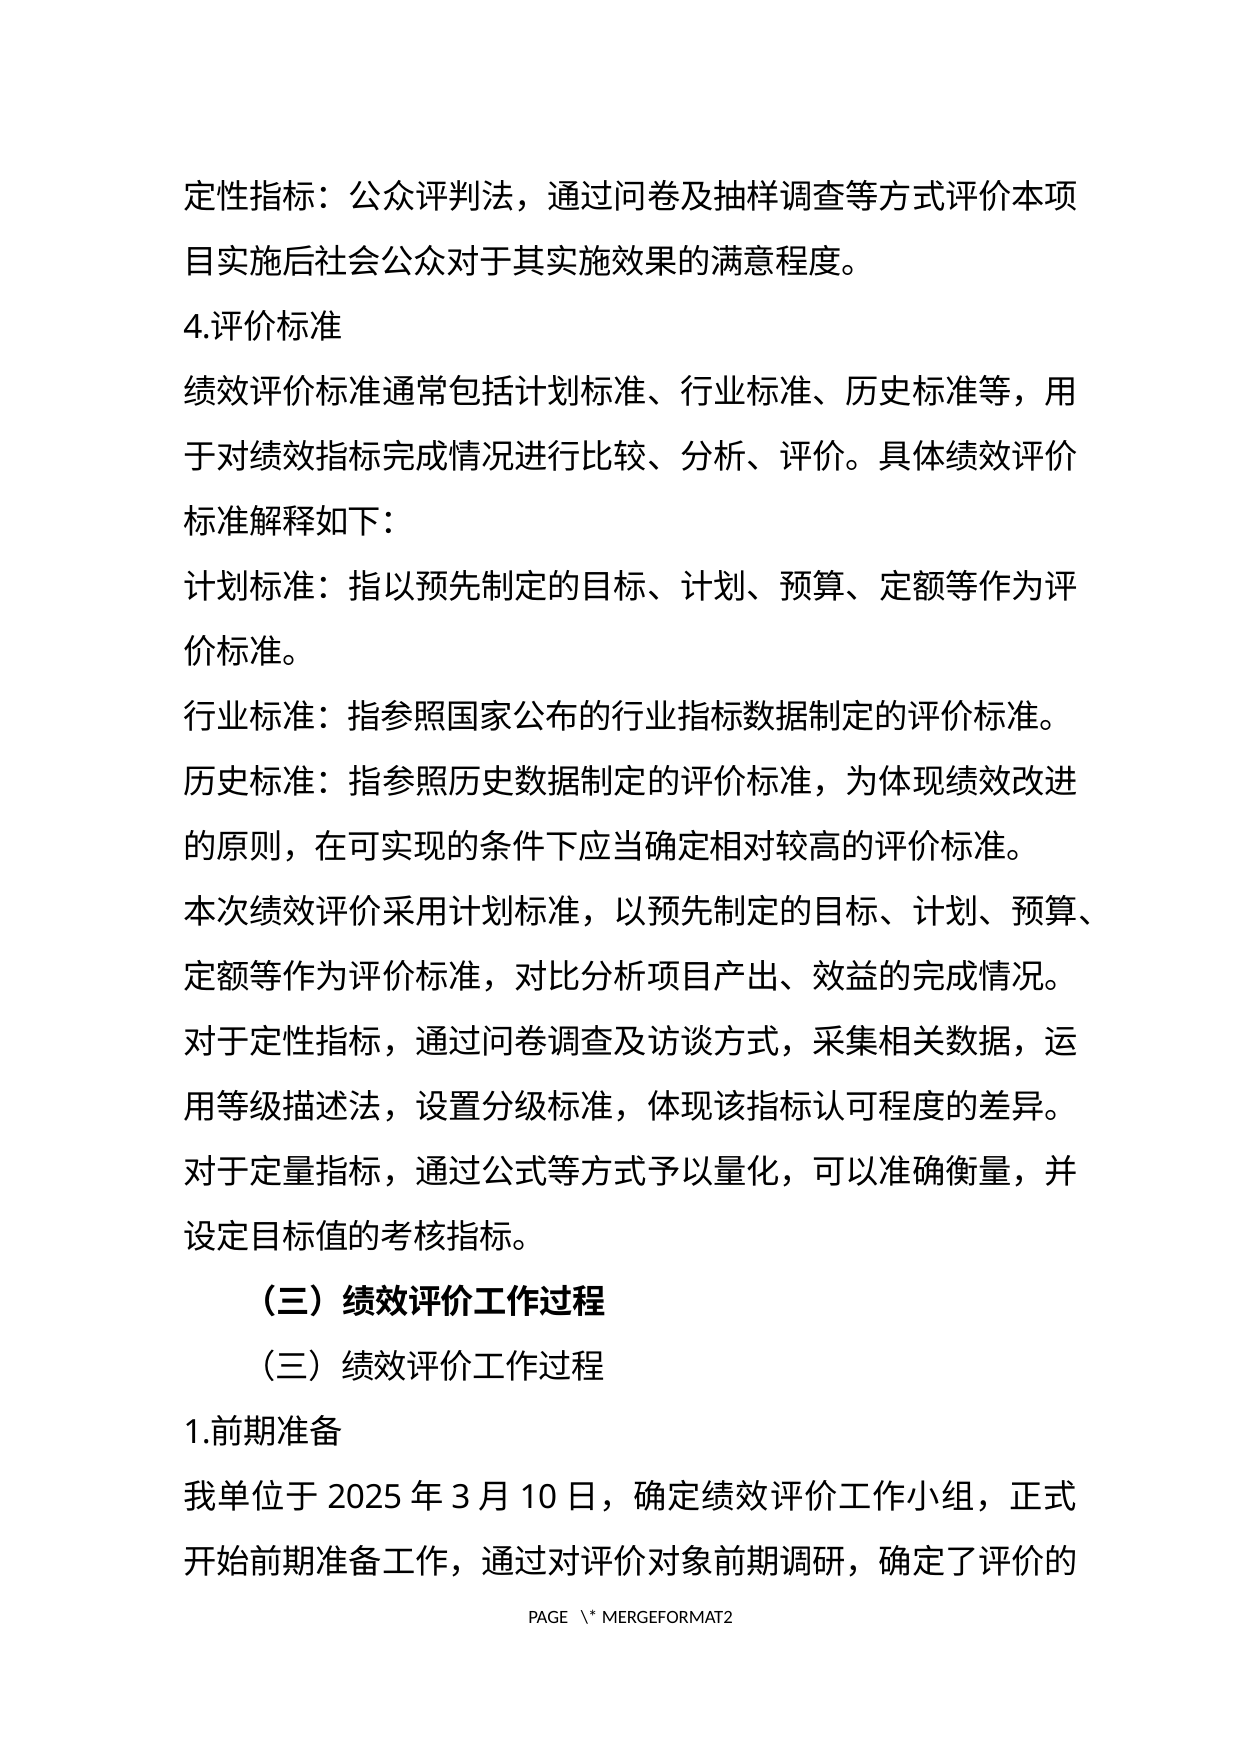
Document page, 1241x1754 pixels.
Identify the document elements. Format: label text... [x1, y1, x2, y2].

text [183, 162, 1078, 1267]
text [183, 1332, 1078, 1592]
text （三）绩效评价工作过程 [183, 1267, 1078, 1332]
